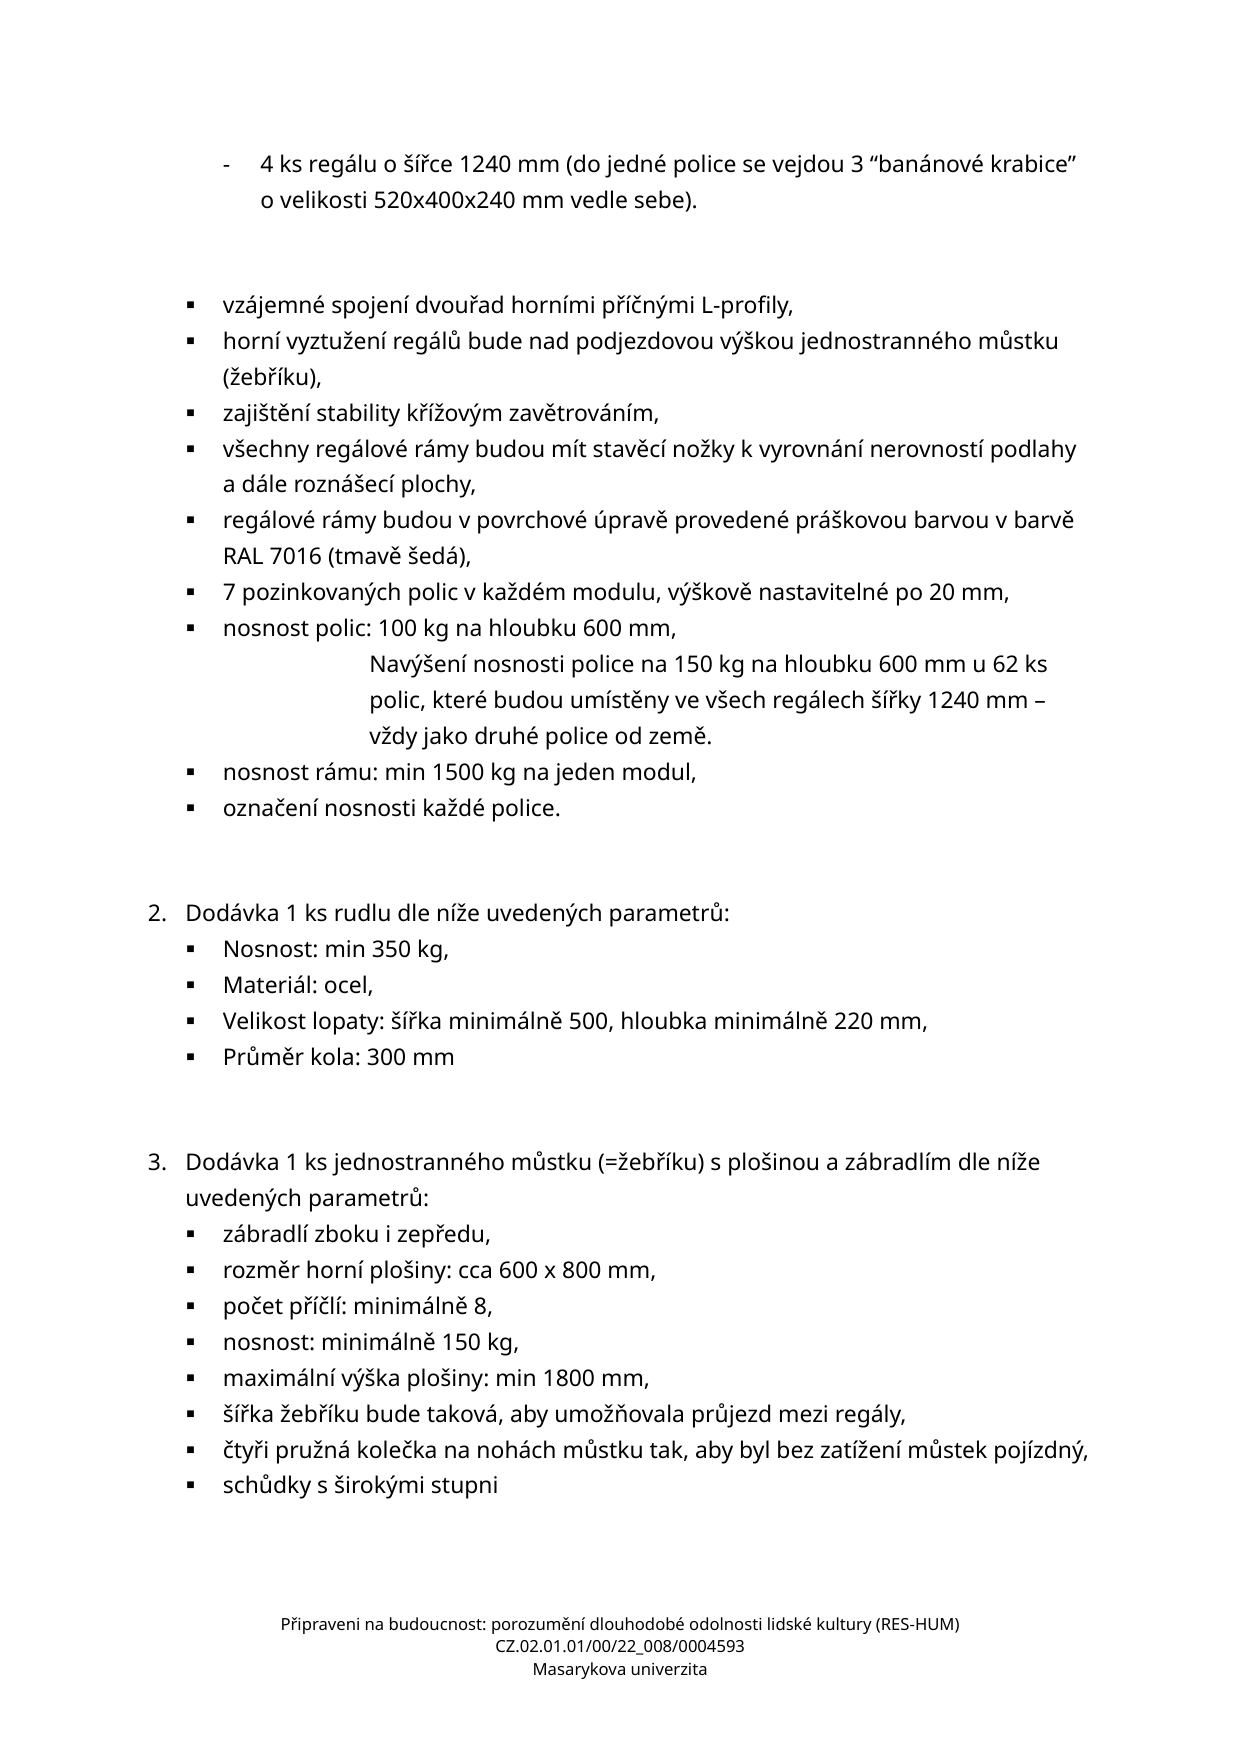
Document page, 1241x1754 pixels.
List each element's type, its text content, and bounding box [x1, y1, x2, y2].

list Materiál: ocel, [185, 969, 1093, 1000]
list Velikost lopaty: šířka minimálně 500, hloubka minimálně 220 mm, [185, 1005, 1093, 1036]
list čtyři pružná kolečka na nohách můstku tak, aby byl bez zatížení můstek pojízdný, [185, 1433, 1093, 1465]
list Nosnost: min 350 kg, [185, 933, 1093, 964]
list nosnost: minimálně 150 kg, [185, 1326, 1093, 1357]
list všechny regálové rámy budou mít stavěcí nožky k vyrovnání nerovností podlahy a dále roznášecí plochy, [185, 432, 1093, 500]
list vzájemné spojení dvouřad horními příčnými L-profily, [185, 289, 1093, 320]
list nosnost rámu: min 1500 kg na jeden modul, [185, 756, 1093, 787]
list Dodávka 1 ks jednostranného můstku (=žebříku) s plošinou a zábradlím dle níže uvedených parametrů: [148, 1146, 1093, 1213]
list šířka žebříku bude taková, aby umožňovala průjezd mezi regály, [185, 1398, 1093, 1429]
list počet příčlí: minimálně 8, [185, 1290, 1093, 1321]
list maximální výška plošiny: min 1800 mm, [185, 1362, 1093, 1393]
list zábradlí zboku i zepředu, [185, 1218, 1093, 1249]
list horní vyztužení regálů bude nad podjezdovou výškou jednostranného můstku (žebříku), [185, 325, 1093, 392]
list nosnost polic: 100 kg na hloubku 600 mm, [185, 612, 1093, 643]
list zajištění stability křížovým zavětrováním, [185, 397, 1093, 428]
list označení nosnosti každé police. [185, 792, 1093, 823]
list rozměr horní plošiny: cca 600 x 800 mm, [185, 1254, 1093, 1285]
list regálové rámy budou v povrchové úpravě provedené práškovou barvou v barvě RAL 7016 (tmavě šedá), [185, 504, 1093, 572]
list 4 ks regálu o šířce 1240 mm (do jedné police se vejdou 3 “banánové krabice” o velikosti 520x400x240 mm vedle sebe). [223, 148, 1093, 215]
list Průměr kola: 300 mm [185, 1041, 1093, 1072]
text Navýšení nosnosti police na 150 kg na hloubku 600 mm u 62 ks polic, které budou umístěny ve všech regálech šířky 1240 mm – vždy jako druhé police od země. [369, 648, 1093, 751]
list 7 pozinkovaných polic v každém modulu, výškově nastavitelné po 20 mm, [185, 576, 1093, 607]
list Dodávka 1 ks rudlu dle níže uvedených parametrů: [148, 897, 1093, 928]
list schůdky s širokými stupni [185, 1469, 1093, 1501]
